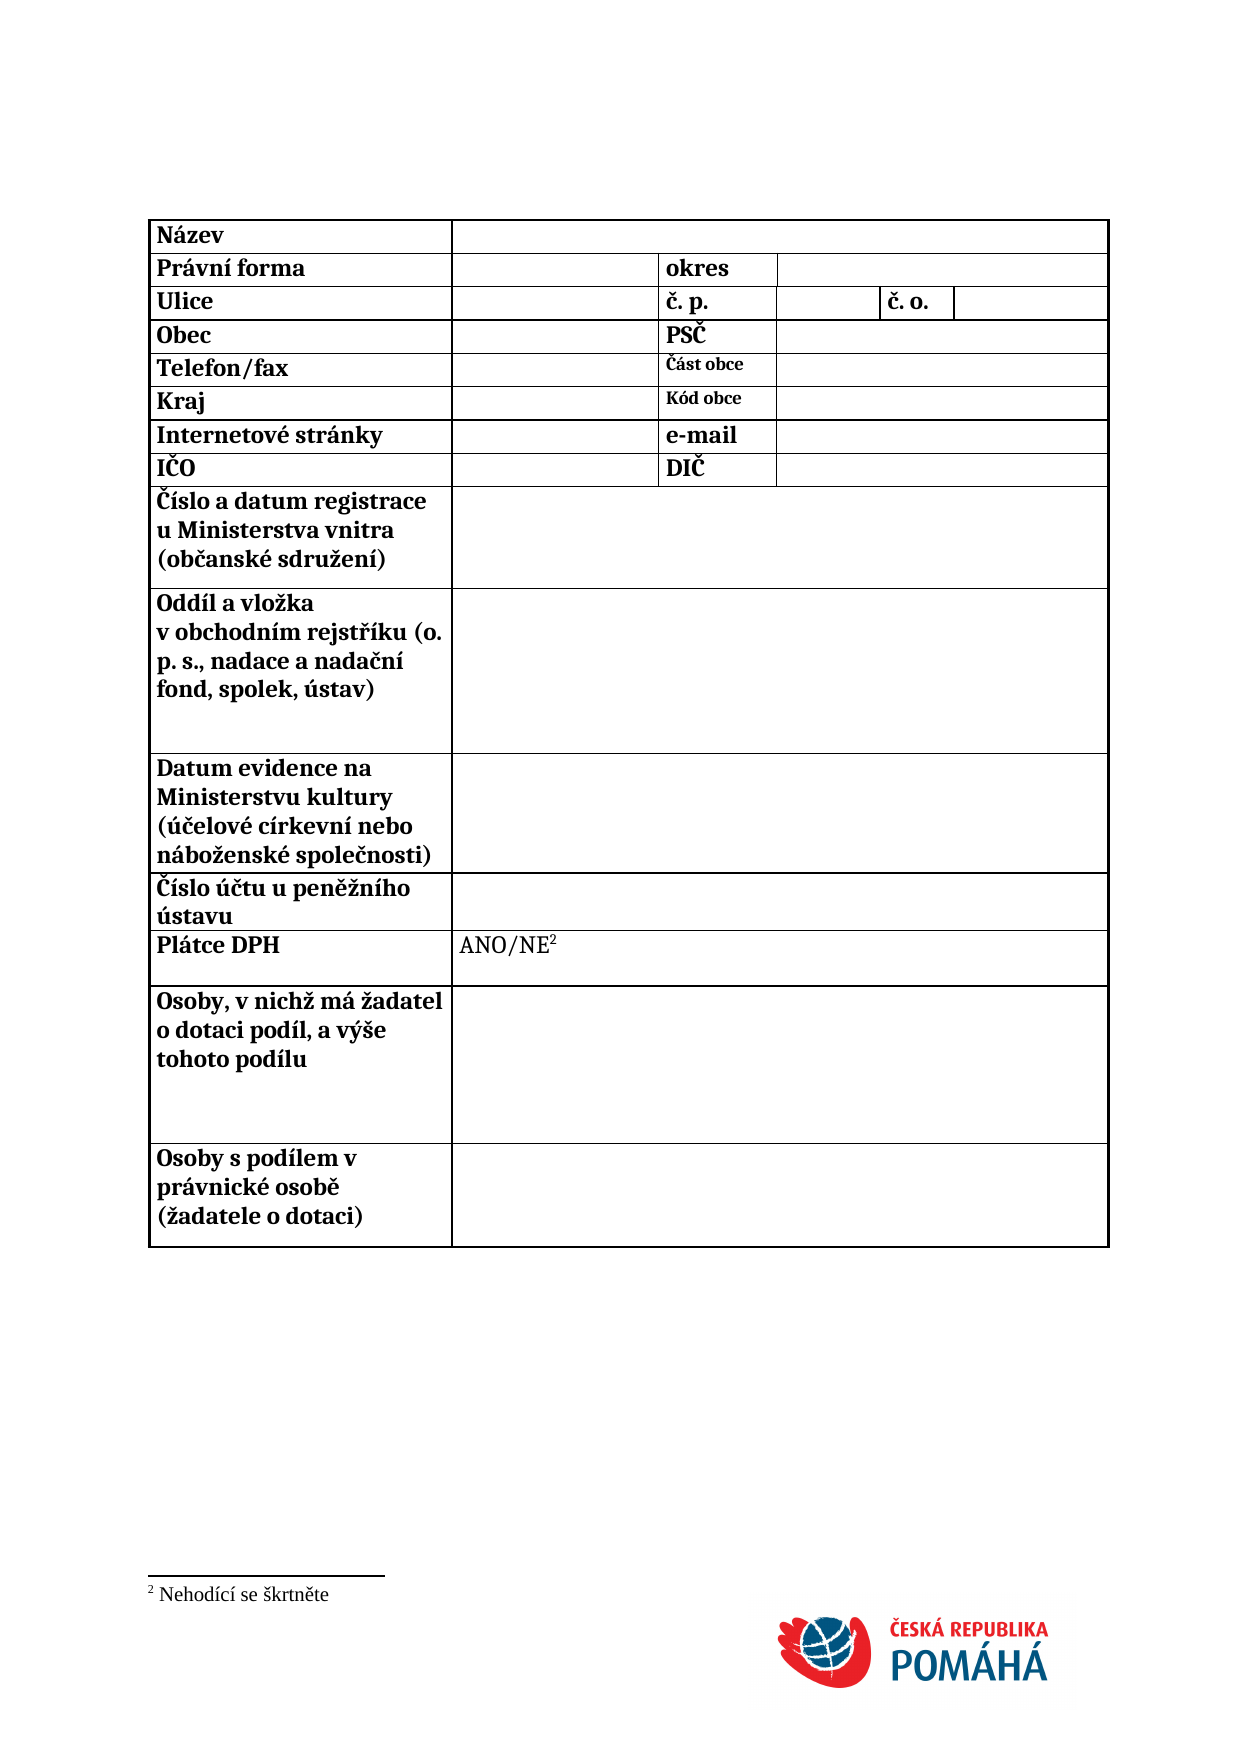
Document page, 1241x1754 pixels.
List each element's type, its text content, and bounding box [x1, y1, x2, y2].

table_cell [777, 387, 1107, 419]
table_cell Kód obce [659, 387, 776, 419]
table_cell Datum evidence na Ministerstvu kultury (účelové církevní nebo náboženské společnosti) [151, 754, 451, 872]
table_cell [453, 221, 1107, 252]
table_cell [777, 454, 1107, 486]
table_cell [453, 387, 658, 419]
table_cell [778, 254, 1107, 286]
table_cell Oddíl a vložka v obchodním rejstříku (o. p. s., nadace a nadační fond, spolek, ústav) [151, 589, 451, 753]
table_cell [453, 1144, 1107, 1246]
table_cell Číslo účtu u peněžního ústavu [151, 874, 451, 930]
table_cell [453, 454, 658, 486]
table_cell DIČ [659, 454, 776, 486]
table_cell Osoby, v nichž má žadatel o dotaci podíl, a výše tohoto podílu [151, 987, 451, 1143]
table_cell [453, 987, 1107, 1143]
picture [748, 1592, 1078, 1710]
table_cell [453, 589, 1107, 753]
table_cell Internetové stránky [151, 421, 451, 452]
table_cell [453, 421, 658, 452]
table_cell [453, 874, 1107, 930]
table_cell Část obce [659, 354, 776, 386]
table_cell [955, 287, 1107, 319]
table_cell č. o. [881, 287, 953, 319]
table_cell [453, 487, 1107, 587]
table_cell [777, 421, 1107, 452]
table_cell okres [659, 254, 777, 286]
table_cell Telefon/fax [151, 354, 451, 386]
table_cell Název [151, 221, 451, 252]
table_cell [777, 354, 1107, 386]
table_cell č. p. [659, 287, 776, 319]
table_cell IČO [151, 454, 451, 486]
table_cell Obec [151, 321, 451, 352]
table_cell [777, 287, 879, 319]
table_cell [777, 321, 1107, 352]
table_cell Osoby s podílem v právnické osobě (žadatele o dotaci) [151, 1144, 451, 1246]
table_cell Kraj [151, 387, 451, 419]
table_cell [453, 287, 658, 319]
table_cell [453, 354, 658, 386]
table_cell [453, 254, 658, 286]
table_cell Číslo a datum registrace u Ministerstva vnitra (občanské sdružení) [151, 487, 451, 587]
table_cell PSČ [659, 321, 776, 352]
table_cell Plátce DPH [151, 931, 451, 985]
table_cell e-mail [659, 421, 776, 452]
table_cell ANO/NE [453, 931, 1107, 985]
table_cell [453, 754, 1107, 872]
table_cell [453, 321, 658, 352]
table_cell Právní forma [151, 254, 451, 286]
table_cell Ulice [151, 287, 451, 319]
